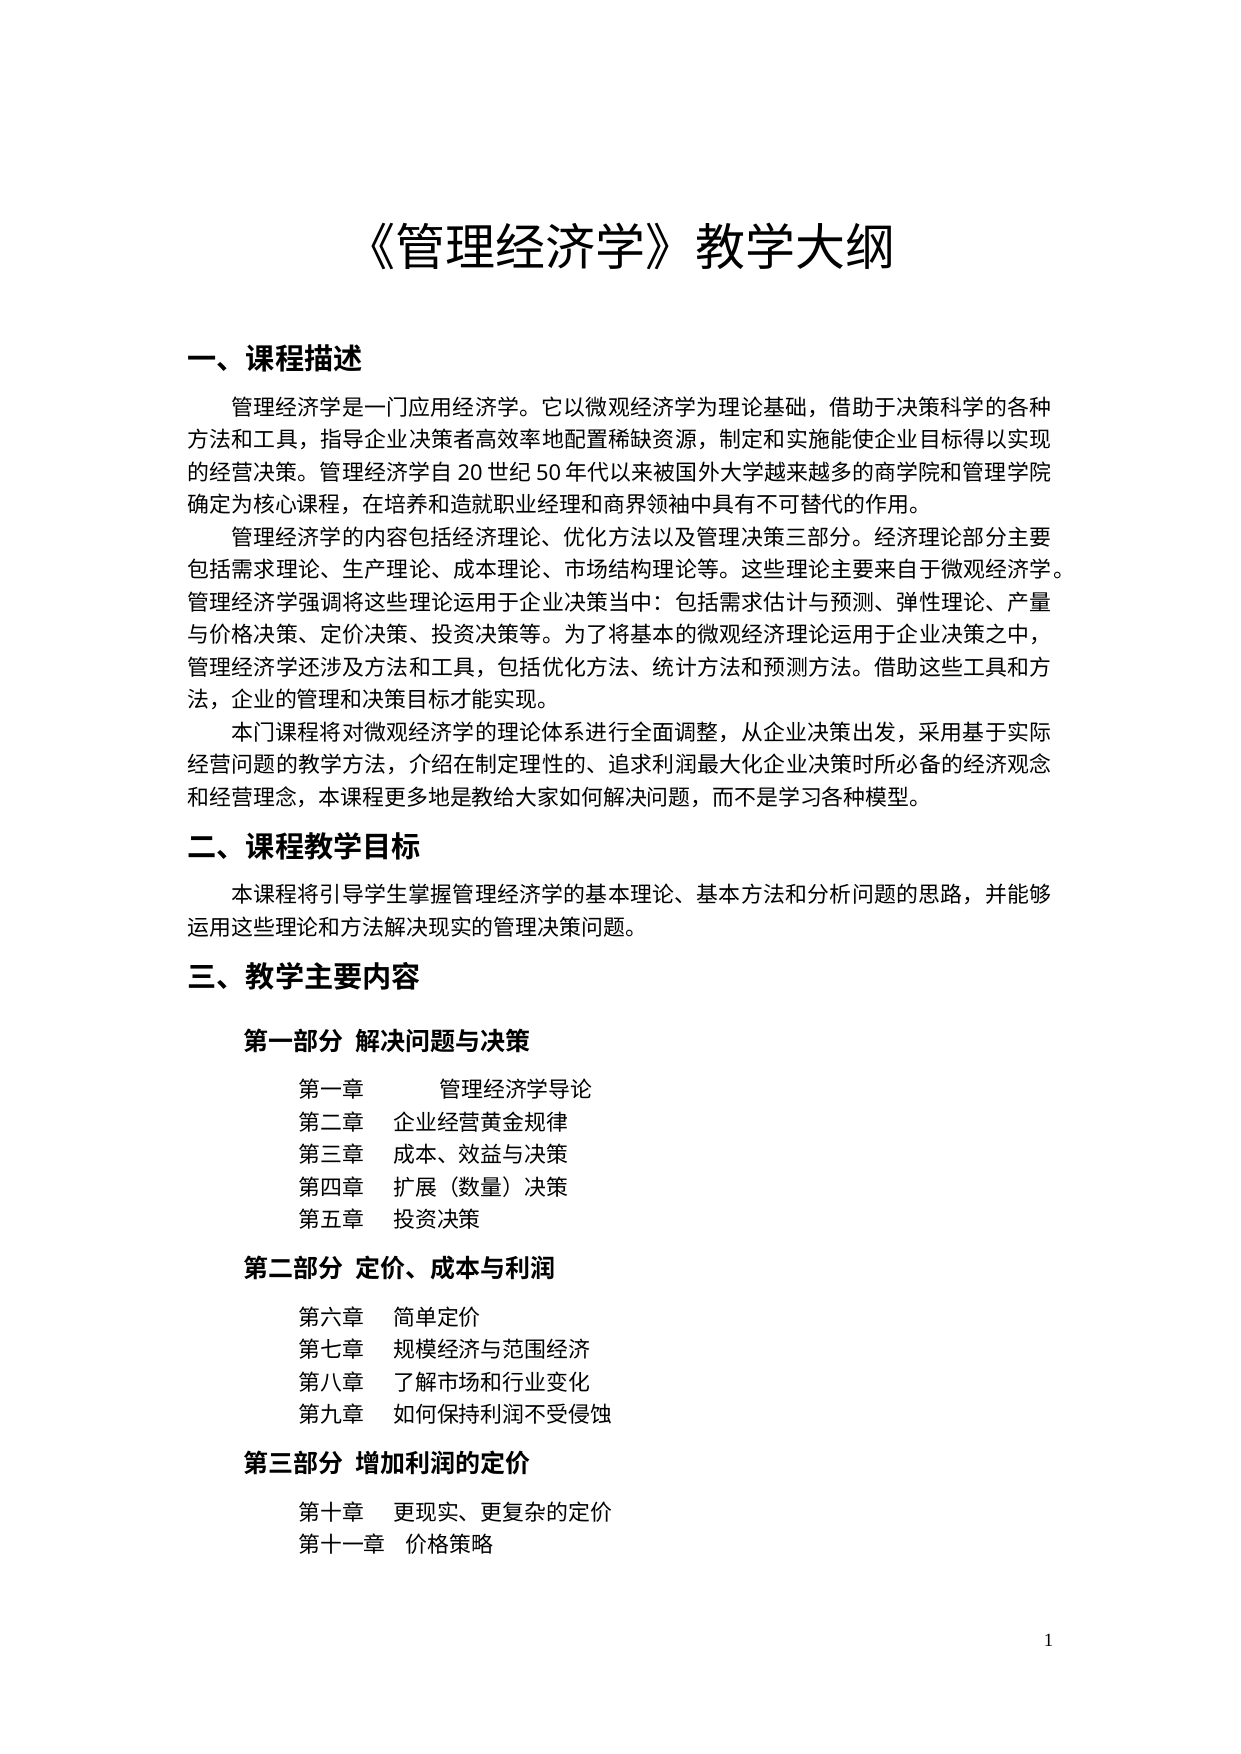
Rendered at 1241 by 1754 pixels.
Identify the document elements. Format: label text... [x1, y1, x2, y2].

text 第三部分 增加利润的定价 [243, 1429, 1053, 1494]
text 第二章 企业经营黄金规律 [243, 1104, 1053, 1137]
text 第四章 扩展（数量）决策 [243, 1169, 1053, 1202]
text 第二部分 定价、成本与利润 [243, 1234, 1053, 1299]
text 管理经济学的内容包括经济理论、优化方法以及管理决策三部分。经济理论部分主要包括需求理论、生产理论、成本理论、市场结构理论等。这些理论主要来自于微观经济学。管理经济学强调将这些理论运用于企业决策当中：包括需求估计与预测、弹性理论、产量与价格决策、定价决策、投资决策等。为了将基本的微观经济理论运用于企业决策之中，管理经济学还涉及方法和工具，包括优化方法、统计方法和预测方法。借助这些工具和方法，企业的管理和决策目标才能实现。 [187, 519, 1053, 714]
text 《管理经济学》教学大纲 [187, 194, 1053, 292]
text 本课程将引导学生掌握管理经济学的基本理论、基本方法和分析问题的思路，并能够运用这些理论和方法解决现实的管理决策问题。 [187, 877, 1053, 942]
text 第三章 成本、效益与决策 [243, 1137, 1053, 1169]
text 第九章 如何保持利润不受侵蚀 [243, 1397, 1053, 1429]
text 第五章 投资决策 [243, 1202, 1053, 1234]
text 本门课程将对微观经济学的理论体系进行全面调整，从企业决策出发，采用基于实际经营问题的教学方法，介绍在制定理性的、追求利润最大化企业决策时所必备的经济观念和经营理念，本课程更多地是教给大家如何解决问题，而不是学习各种模型。 [187, 714, 1053, 812]
text 管理经济学是一门应用经济学。它以微观经济学为理论基础，借助于决策科学的各种方法和工具，指导企业决策者高效率地配置稀缺资源，制定和实施能使企业目标得以实现的经营决策。管理经济学自20世纪50年代以来被国外大学越来越多的商学院和管理学院确定为核心课程，在培养和造就职业经理和商界领袖中具有不可替代的作用。 [187, 389, 1053, 519]
text 三、教学主要内容 [187, 942, 1053, 1007]
text 第十章 更现实、更复杂的定价 [243, 1494, 1053, 1527]
text 第六章 简单定价 [243, 1299, 1053, 1332]
text 第十一章 价格策略 [243, 1527, 1053, 1559]
text 第八章 了解市场和行业变化 [243, 1364, 1053, 1397]
text 第一部分 解决问题与决策 [243, 1007, 1053, 1072]
text 二、课程教学目标 [187, 812, 1053, 877]
list 管理经济学导论 [298, 1072, 1053, 1104]
text 第七章 规模经济与范围经济 [243, 1332, 1053, 1364]
text 一、课程描述 [187, 324, 1053, 389]
